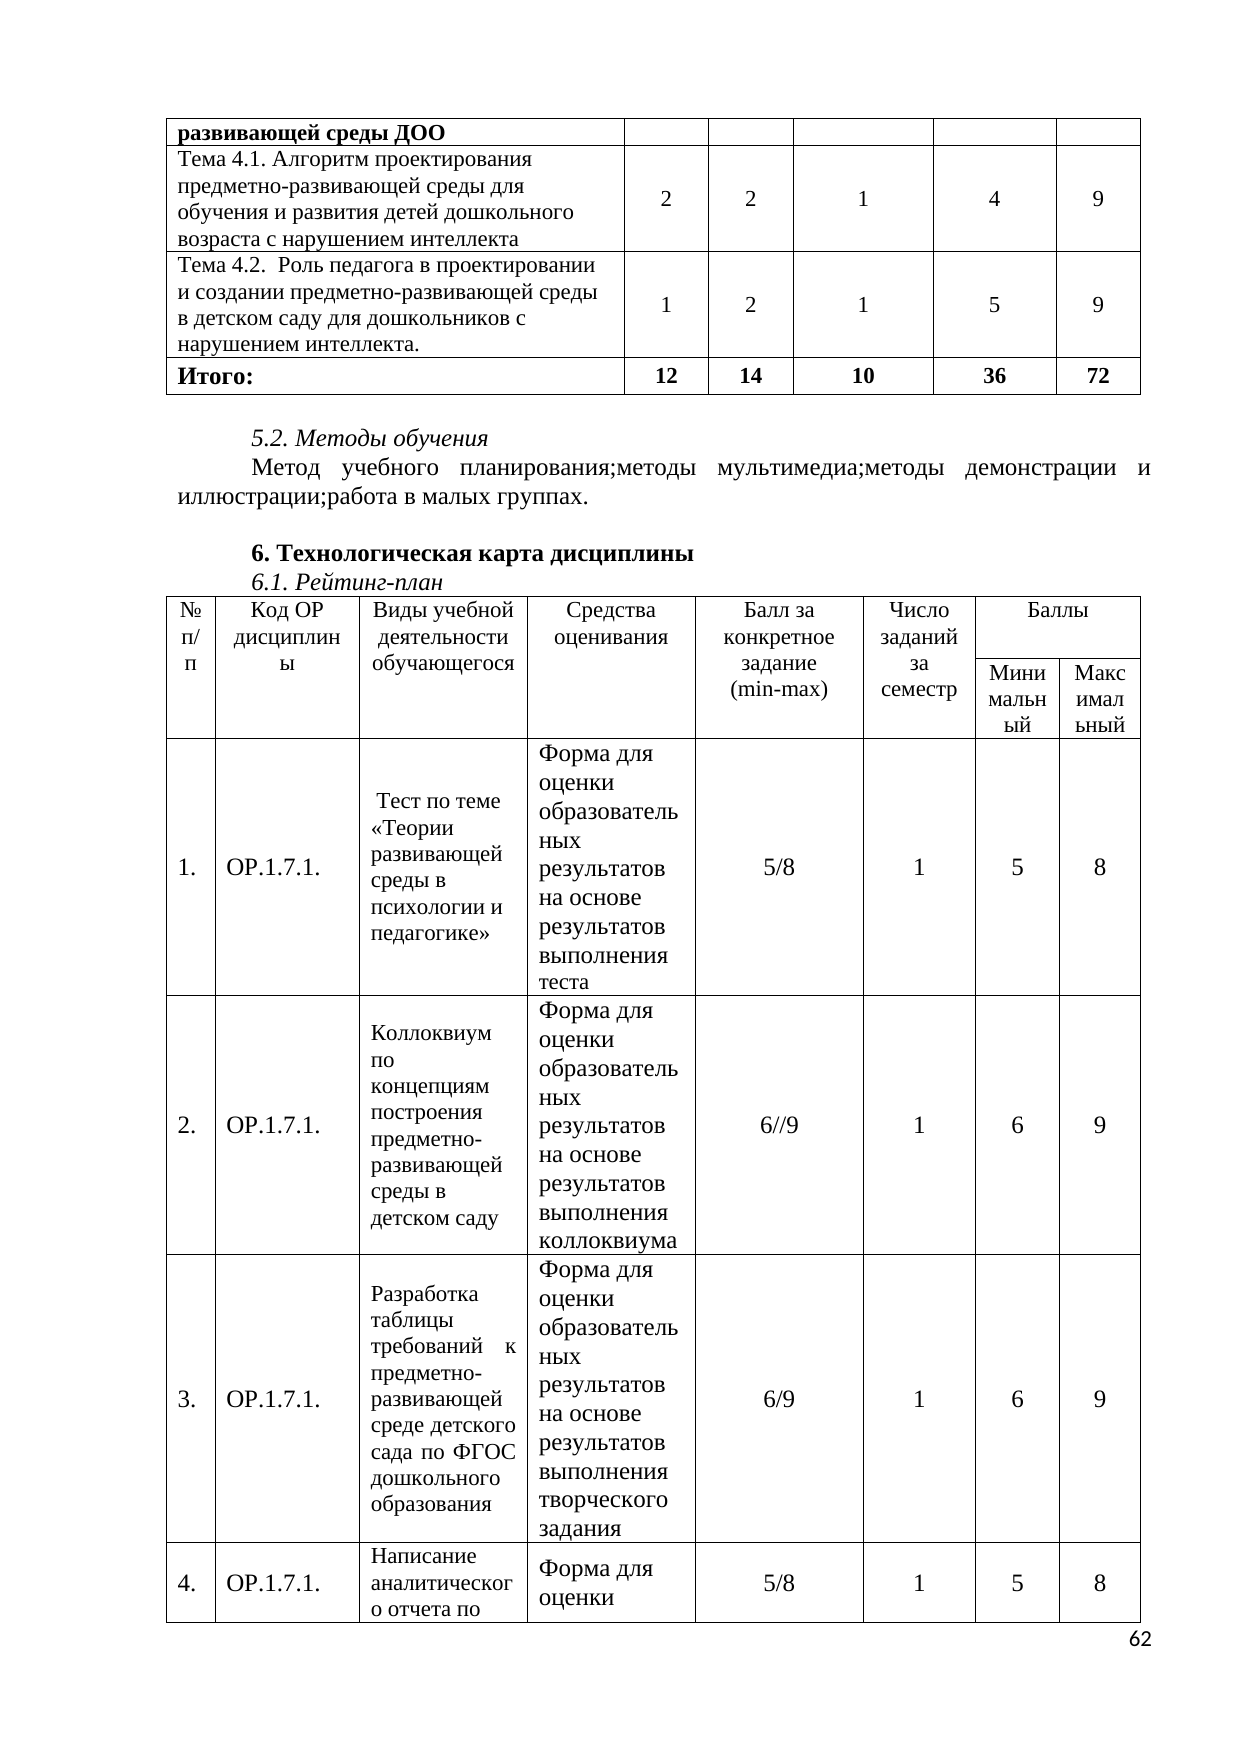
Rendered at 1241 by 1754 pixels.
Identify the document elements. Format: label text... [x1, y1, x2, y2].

table_cell 14 [709, 358, 793, 394]
text 6.1. Рейтинг-план [177, 567, 1152, 596]
table_cell Форма для оценки образовательных результатов на основе результатов выполнения творческого задания [528, 1255, 695, 1542]
table_cell 9 [1060, 996, 1140, 1254]
table_cell Тема 4.1. Алгоритм проектирования предметно-развивающей среды для обучения и развития детей дошкольного возраста с нарушением интеллекта [167, 146, 624, 251]
table_cell 6 [976, 1255, 1059, 1542]
table_cell 1. [167, 739, 215, 995]
table_cell 18 [1057, 119, 1140, 145]
table_cell 5 [976, 739, 1059, 995]
table_cell 3. [167, 1255, 215, 1542]
table_cell 5 [976, 1543, 1059, 1622]
table_cell Форма для оценки образовательных результатов на основе результатов выполнения теста [528, 739, 695, 995]
table_header Виды учебной деятельности обучающегося [360, 597, 527, 738]
table_header Число заданий за семестр [864, 597, 975, 738]
text 5.2. Методы обучения [177, 423, 1152, 452]
table_header Баллы [976, 597, 1140, 658]
table_cell 1 [794, 146, 933, 251]
table_cell 2 [625, 146, 708, 251]
table_header Балл за конкретное задание (min-max) [696, 597, 863, 738]
table_cell 8 [1060, 739, 1140, 995]
table_cell 4 [709, 119, 793, 145]
table_cell ОР.1.7.1. [216, 1543, 359, 1622]
table_cell Минимальный [976, 659, 1059, 738]
table_cell Коллоквиум по концепциям построения предметно-развивающей среды в детском саду [360, 996, 527, 1254]
table_cell 5/8 [696, 739, 863, 995]
table_cell Максимальный [1060, 659, 1140, 738]
table_cell ОР.1.7.1. [216, 996, 359, 1254]
table_header Код ОР дисциплины [216, 597, 359, 738]
table_cell ОР.1.7.1. [216, 1255, 359, 1542]
table_cell 6 [976, 996, 1059, 1254]
table_cell 9 [934, 119, 1056, 145]
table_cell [167, 119, 624, 145]
table_cell ОР.1.7.1. [216, 739, 359, 995]
table_cell 72 [1057, 358, 1140, 394]
table_cell Тест по теме «Теории развивающей среды в психологии и педагогике» [360, 739, 527, 995]
table_cell Форма для оценки образовательных результатов на основе результатов выполнения коллоквиума [528, 996, 695, 1254]
table_header № п/п [167, 597, 215, 738]
text 6. Технологическая карта дисциплины [177, 538, 1152, 567]
table_cell 2 [709, 146, 793, 251]
table_cell 8 [1060, 1543, 1140, 1622]
table_cell 4 [934, 146, 1056, 251]
table_header Средства оценивания [528, 597, 695, 738]
table_cell 4. [167, 1543, 215, 1622]
table_cell Итого: [167, 358, 624, 394]
table_cell Тема 4.2. Роль педагога в проектировании и создании предметно-развивающей среды в детском саду для дошкольников с нарушением интеллекта. [167, 252, 624, 357]
table_cell 36 [934, 358, 1056, 394]
table_cell 12 [625, 358, 708, 394]
table_cell 2 [709, 252, 793, 357]
table_cell 2. [167, 996, 215, 1254]
table_cell 3 [625, 119, 708, 145]
table_cell 6//9 [696, 996, 863, 1254]
table_cell 1 [864, 996, 975, 1254]
table_cell 9 [1057, 146, 1140, 251]
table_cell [528, 1543, 695, 1622]
table_cell 1 [864, 739, 975, 995]
table_cell 5 [934, 252, 1056, 357]
table_cell 2 [794, 119, 933, 145]
text Метод учебного планирования;методы мультимедиа;методы демонстрации и иллюстрации;работа в малых группах. [177, 452, 1152, 509]
table_cell Разработка таблицы требований к предметно-развивающей среде детского сада по ФГОС дошкольного образования [360, 1255, 527, 1542]
table_cell 1 [864, 1255, 975, 1542]
table_cell 1 [625, 252, 708, 357]
table_cell 1 [794, 252, 933, 357]
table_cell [360, 1543, 527, 1622]
table_cell 9 [1057, 252, 1140, 357]
table_cell 9 [1060, 1255, 1140, 1542]
table_cell 5/8 [696, 1543, 863, 1622]
table_cell 10 [794, 358, 933, 394]
table_cell 1 [864, 1543, 975, 1622]
table_cell 6/9 [696, 1255, 863, 1542]
